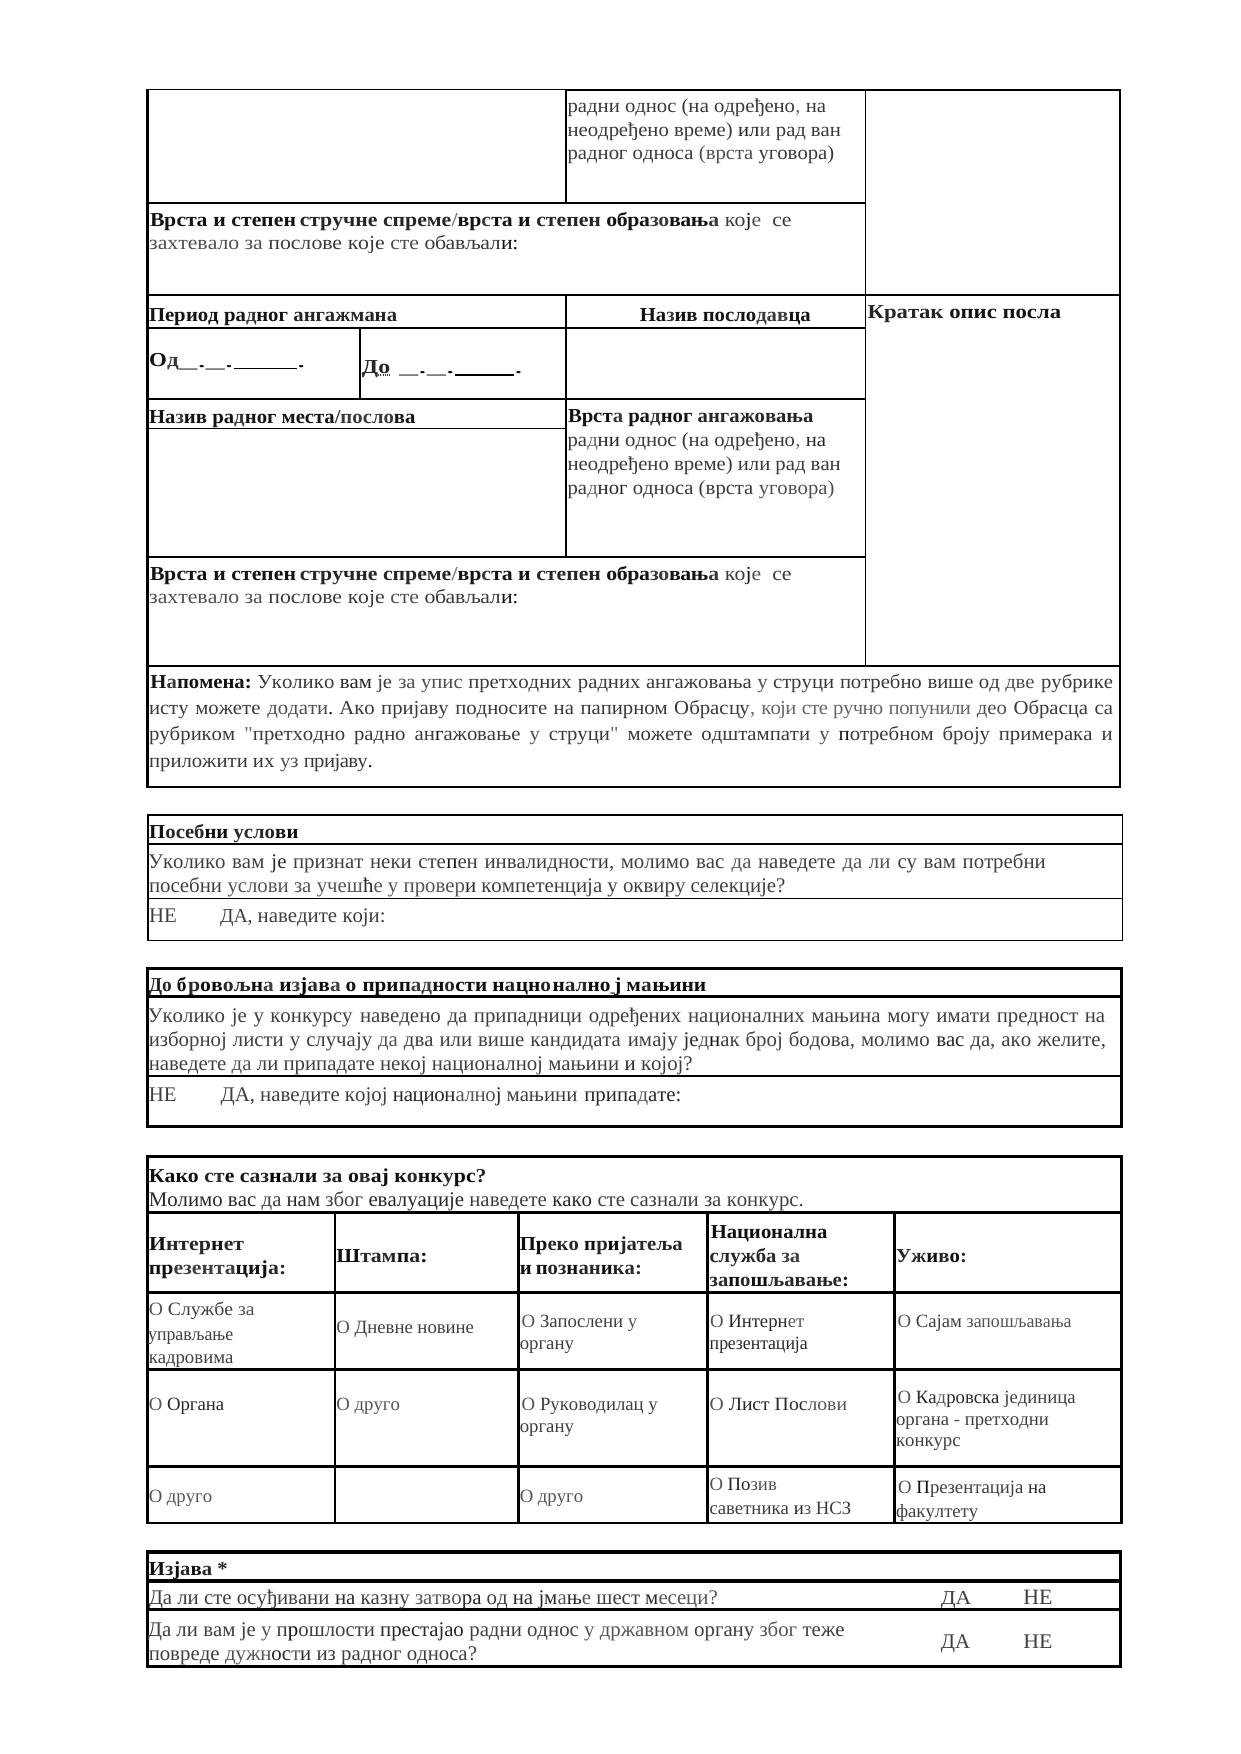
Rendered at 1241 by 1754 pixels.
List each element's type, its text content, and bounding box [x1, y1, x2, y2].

table_cell Уживо: [896, 1214, 1120, 1291]
table_cell НЕ ДА, наведите којој националној мањини припадате: [149, 1077, 1120, 1125]
table_cell [149, 429, 565, 556]
table_header До бровољна изјава о припадности нацнонално_ј мањини [149, 970, 1120, 995]
table_cell До _._. . [361, 329, 565, 398]
table_cell О Запослени у органу [520, 1294, 706, 1368]
table_cell Назив послодавца [567, 296, 865, 327]
table_cell НЕ ДА, наведите који: [149, 899, 1122, 939]
table_cell О Сајам запошљавања [896, 1294, 1120, 1368]
table_cell НЕ [1021, 1611, 1119, 1664]
table_cell Штампа: [336, 1214, 517, 1291]
table_cell Уколико је у конкурсу наведено да припадници одређених националних мањина могу имати предност на изборној листи у случају да два или више кандидата имају једнак број бодова, молимо вас да, ако желите, наведете да ли припадате некој националној мањини и којој? [149, 998, 1120, 1075]
table_cell Кратак опис посла [866, 296, 1119, 664]
table_cell О Лист Послови [709, 1371, 893, 1465]
table_header Посебни услови [149, 816, 1122, 843]
table_cell О Органа [149, 1371, 334, 1465]
table_cell Преко пријатеља и познаника: [520, 1214, 706, 1291]
table_cell ДА [939, 1583, 1021, 1608]
table_cell Уколико вам је признат неки степен инвалидности, молимо вас да наведете да ли су вам потребни посебни услови за учешће у провери компетенција у оквиру селекције? [149, 845, 1122, 897]
table_cell О Службе за управљање кадровима [149, 1294, 334, 1368]
table_cell Период радног ангажмана [149, 296, 565, 327]
table_cell Врста радног ангажовања радни однос (на одређено, на неодређено време) или рад ван радног односа (врста уговора) [567, 400, 865, 556]
table_cell [149, 90, 565, 202]
table_cell ДА [939, 1611, 1021, 1664]
table_cell О друго [336, 1371, 517, 1465]
table_cell О Руководилац у органу [520, 1371, 706, 1465]
table_cell О Дневне новине [336, 1294, 517, 1368]
table_cell Од_._. . [149, 329, 359, 398]
table_cell [567, 329, 865, 398]
table_header Изјава * [149, 1554, 1119, 1579]
table_cell [336, 1468, 517, 1522]
table_cell НЕ [1021, 1583, 1119, 1608]
table_header Како сте сазнали за овај конкурс? Молимо вас да нам због евалуације наведете како сте сазнали за конкурс. [149, 1158, 1120, 1211]
table_cell О Презентација на факултету [896, 1468, 1120, 1522]
table_cell Напомена: Уколико вам је за упис претходних радних ангажовања у струци потребно више од две рубрике исту можете додати. Ако пријаву подносите на папирном Обрасцу, који сте ручно попунили део Обрасца са рубриком "претходно радно ангажовање у струци" можете одштампати у потребном броју примерака и приложити их уз пријаву. [149, 667, 1119, 786]
table_cell Врста и степен стручне спреме/врста и степен образовања које се захтевало за послове које сте обављали: [149, 204, 865, 294]
table_cell О друго [149, 1468, 334, 1522]
table_cell О Интернет презентација [709, 1294, 893, 1368]
table_cell О друго [520, 1468, 706, 1522]
table_cell Да ли сте осуђивани на казну затвора од на јмање шест месеци? [149, 1583, 939, 1608]
table_cell Да ли вам је у прошлости престајао радни однос у државном органу због теже повреде дужности из радног односа? [149, 1611, 939, 1664]
table_cell Врста и степен стручне спреме/врста и степен образовања које се захтевало за послове које сте обављали: [149, 558, 865, 664]
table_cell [567, 91, 865, 202]
table_cell Национална служба за запошљавање: [709, 1214, 893, 1291]
table_cell Назив радног места/послова [149, 400, 565, 428]
table_cell О Позив саветника из НСЗ [709, 1468, 893, 1522]
table_cell Интернет презентација: [149, 1214, 334, 1291]
table_cell О Кадровска јединица органа - претходни конкурс [896, 1371, 1120, 1465]
